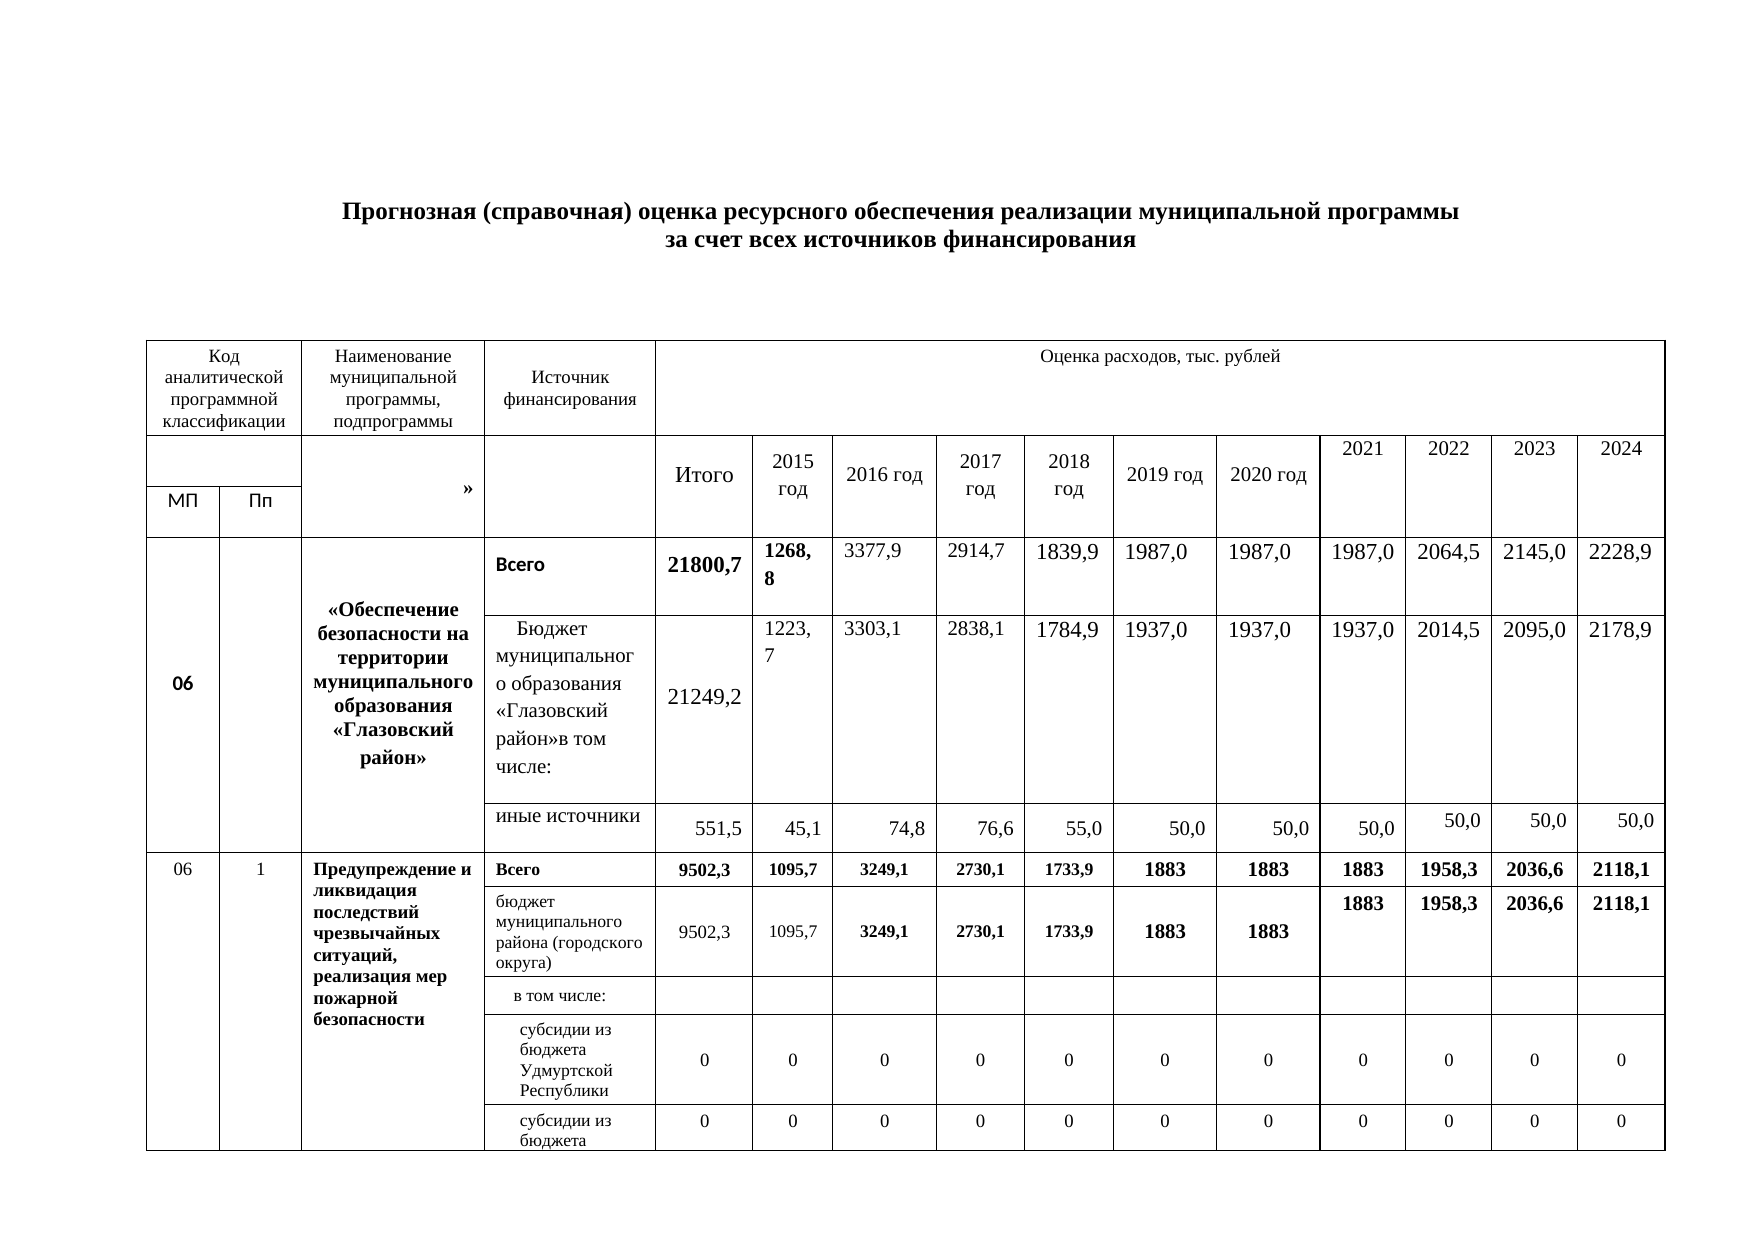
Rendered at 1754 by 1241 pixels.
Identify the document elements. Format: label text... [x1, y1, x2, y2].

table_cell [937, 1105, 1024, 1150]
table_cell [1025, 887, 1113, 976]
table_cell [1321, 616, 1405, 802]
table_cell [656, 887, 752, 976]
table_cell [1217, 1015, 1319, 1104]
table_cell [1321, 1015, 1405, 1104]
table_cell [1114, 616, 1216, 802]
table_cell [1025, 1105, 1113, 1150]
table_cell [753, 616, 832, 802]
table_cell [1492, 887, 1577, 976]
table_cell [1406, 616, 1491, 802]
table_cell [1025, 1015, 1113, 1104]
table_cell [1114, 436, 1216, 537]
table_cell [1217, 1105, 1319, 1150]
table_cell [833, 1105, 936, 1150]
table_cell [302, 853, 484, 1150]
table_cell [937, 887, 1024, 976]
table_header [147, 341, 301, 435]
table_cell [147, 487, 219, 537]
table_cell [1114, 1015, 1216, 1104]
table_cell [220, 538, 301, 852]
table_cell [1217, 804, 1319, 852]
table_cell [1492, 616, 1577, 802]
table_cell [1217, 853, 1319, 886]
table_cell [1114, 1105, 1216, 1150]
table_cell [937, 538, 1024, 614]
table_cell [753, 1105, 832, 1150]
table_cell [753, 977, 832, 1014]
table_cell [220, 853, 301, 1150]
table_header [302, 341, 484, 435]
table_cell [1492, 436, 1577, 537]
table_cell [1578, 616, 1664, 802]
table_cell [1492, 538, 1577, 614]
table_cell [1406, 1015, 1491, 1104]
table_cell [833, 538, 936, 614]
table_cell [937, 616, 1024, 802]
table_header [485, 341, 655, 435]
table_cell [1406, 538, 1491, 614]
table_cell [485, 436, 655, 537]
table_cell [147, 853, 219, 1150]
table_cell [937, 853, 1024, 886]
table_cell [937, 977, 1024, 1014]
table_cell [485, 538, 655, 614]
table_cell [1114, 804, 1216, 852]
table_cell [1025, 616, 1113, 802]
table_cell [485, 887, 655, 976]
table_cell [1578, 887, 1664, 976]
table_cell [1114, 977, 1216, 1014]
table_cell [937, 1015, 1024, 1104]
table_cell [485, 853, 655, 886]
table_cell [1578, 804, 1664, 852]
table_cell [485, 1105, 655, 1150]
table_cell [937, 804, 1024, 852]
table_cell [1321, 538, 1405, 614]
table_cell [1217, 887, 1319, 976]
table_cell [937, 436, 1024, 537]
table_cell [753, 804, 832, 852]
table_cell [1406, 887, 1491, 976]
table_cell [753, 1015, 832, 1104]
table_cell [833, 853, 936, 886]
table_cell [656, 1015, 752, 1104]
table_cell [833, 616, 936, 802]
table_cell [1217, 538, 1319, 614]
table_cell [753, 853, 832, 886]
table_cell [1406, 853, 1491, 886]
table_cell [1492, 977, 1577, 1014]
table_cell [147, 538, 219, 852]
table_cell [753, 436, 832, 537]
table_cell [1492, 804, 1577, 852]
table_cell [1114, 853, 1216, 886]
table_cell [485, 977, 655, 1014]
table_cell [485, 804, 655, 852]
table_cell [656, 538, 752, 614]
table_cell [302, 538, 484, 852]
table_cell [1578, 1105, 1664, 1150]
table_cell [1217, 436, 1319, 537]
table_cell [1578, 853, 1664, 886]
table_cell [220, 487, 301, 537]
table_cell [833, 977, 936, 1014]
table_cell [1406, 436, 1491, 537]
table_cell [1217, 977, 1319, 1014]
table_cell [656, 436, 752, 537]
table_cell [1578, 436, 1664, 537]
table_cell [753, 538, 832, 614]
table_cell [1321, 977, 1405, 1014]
text Прогнозная (справочная) оценка ресурсного обеспечения реализации муниципальной программы за счет всех источников финансирования [148, 196, 1654, 253]
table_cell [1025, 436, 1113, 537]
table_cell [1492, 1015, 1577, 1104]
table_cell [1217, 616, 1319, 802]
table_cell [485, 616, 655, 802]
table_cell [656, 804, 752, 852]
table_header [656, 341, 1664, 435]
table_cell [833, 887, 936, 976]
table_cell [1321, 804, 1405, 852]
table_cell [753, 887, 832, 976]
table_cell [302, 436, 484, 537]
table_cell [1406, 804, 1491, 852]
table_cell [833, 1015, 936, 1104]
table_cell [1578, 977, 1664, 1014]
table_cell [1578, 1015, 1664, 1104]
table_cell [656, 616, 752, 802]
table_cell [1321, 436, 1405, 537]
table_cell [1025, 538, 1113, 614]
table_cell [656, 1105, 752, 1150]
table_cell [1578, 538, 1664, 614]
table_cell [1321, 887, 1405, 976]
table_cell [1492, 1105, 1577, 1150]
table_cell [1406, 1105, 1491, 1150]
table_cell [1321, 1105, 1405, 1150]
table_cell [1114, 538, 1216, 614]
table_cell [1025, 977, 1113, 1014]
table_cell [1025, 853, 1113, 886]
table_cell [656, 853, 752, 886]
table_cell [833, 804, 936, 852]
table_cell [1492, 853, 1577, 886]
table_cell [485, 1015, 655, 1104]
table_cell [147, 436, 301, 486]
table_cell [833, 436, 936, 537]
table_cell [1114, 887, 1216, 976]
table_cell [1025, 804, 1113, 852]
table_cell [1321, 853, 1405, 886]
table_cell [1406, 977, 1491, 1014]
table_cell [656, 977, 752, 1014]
